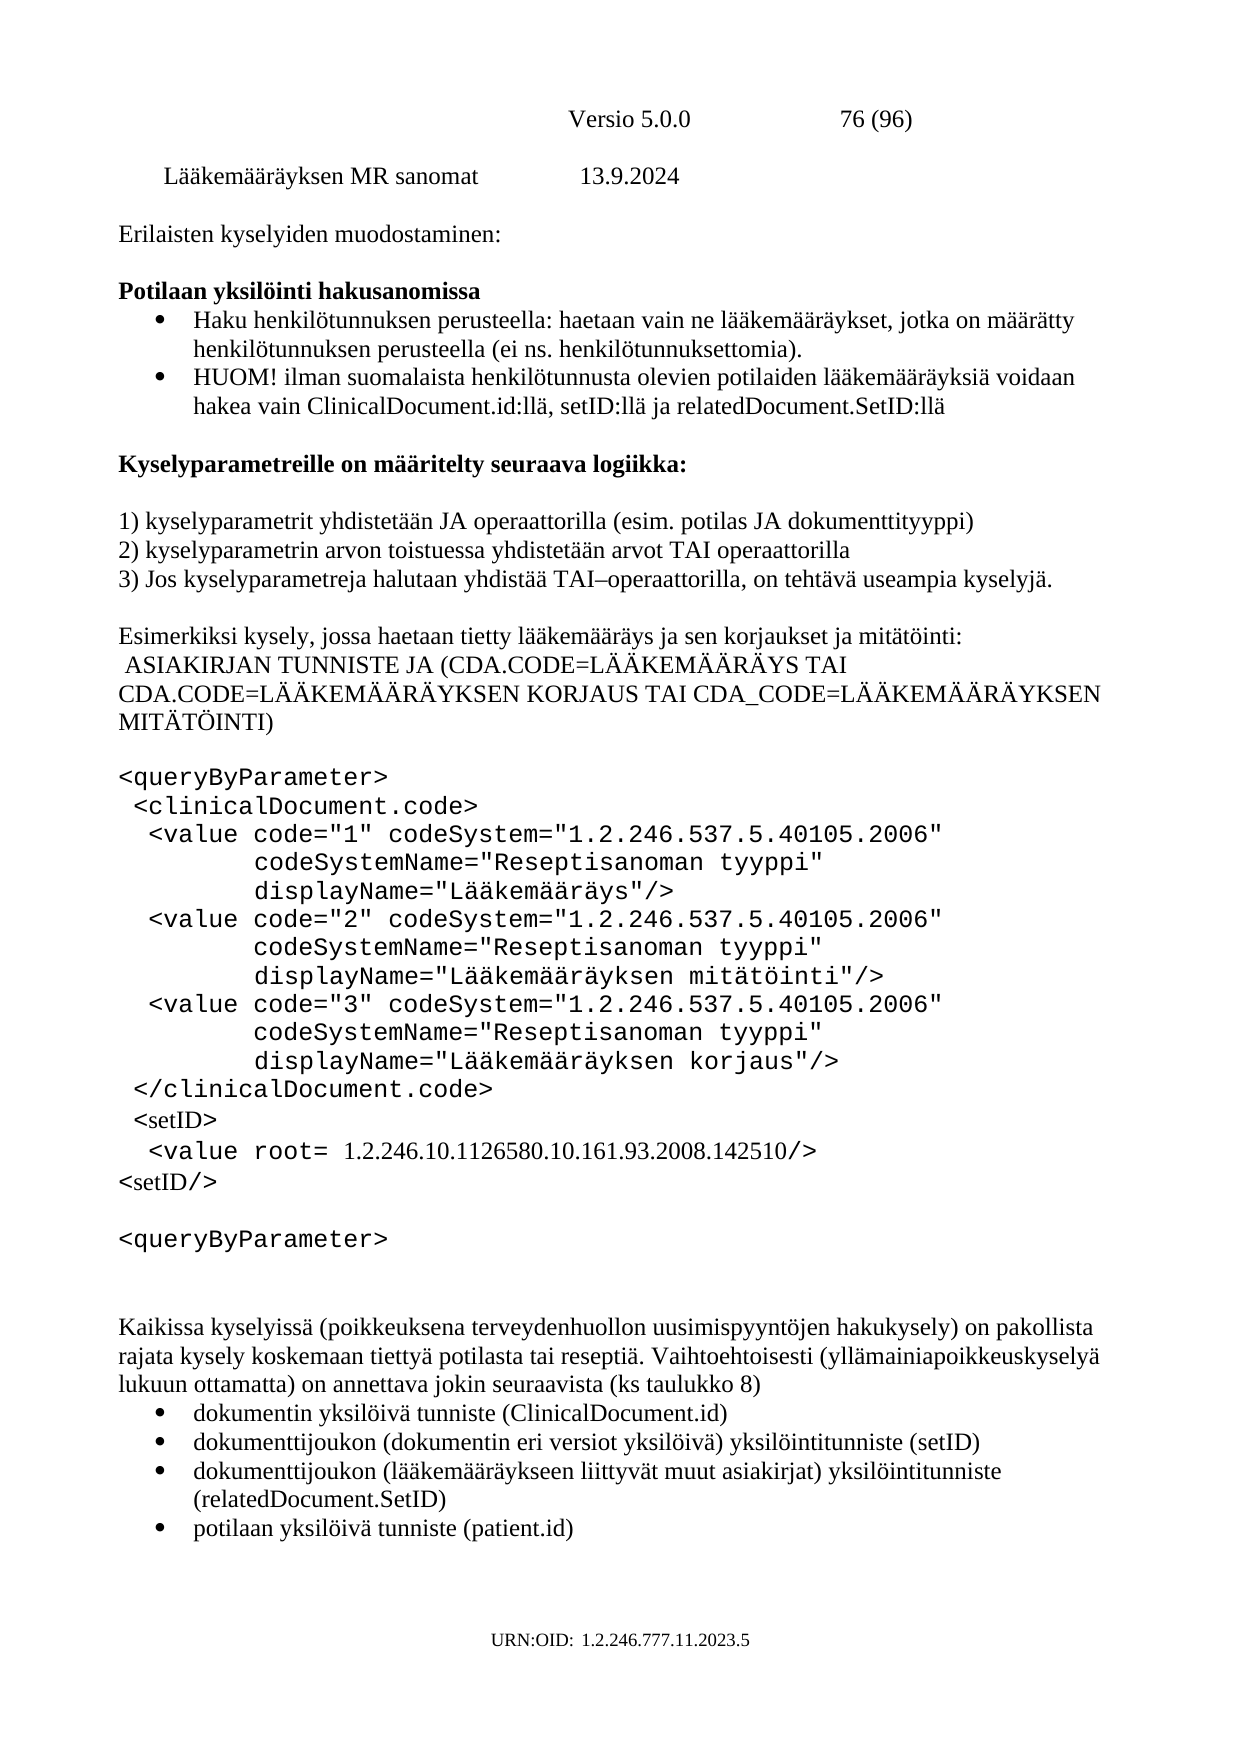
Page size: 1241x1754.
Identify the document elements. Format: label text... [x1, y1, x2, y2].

text displayName="Lääkemääräyksen mitätöinti"/> [118, 963, 1122, 992]
text codeSystemName="Reseptisanoman tyyppi" [118, 935, 1122, 963]
text <queryByParameter> [118, 1226, 1122, 1254]
text <value code="3" codeSystem="1.2.246.537.5.40105.2006" [118, 992, 1122, 1020]
text <value code="1" codeSystem="1.2.246.537.5.40105.2006" codeSystemName="Reseptisanoman tyyppi" displayName="Lääkemääräys"/> [118, 822, 1122, 907]
list dokumentin yksilöivä tunniste (ClinicalDocument.id) [156, 1398, 1122, 1427]
text Erilaisten kyselyiden muodostaminen: [118, 219, 1122, 247]
text 3) Jos kyselyparametreja halutaan yhdistää TAI–operaattorilla, on tehtävä useampia kyselyjä. [118, 564, 1122, 592]
text <clinicalDocument.code> [118, 793, 1122, 822]
list potilaan yksilöivä tunniste (patient.id) [156, 1513, 1122, 1542]
list dokumenttijoukon (dokumentin eri versiot yksilöivä) yksilöintitunniste (setID) [156, 1427, 1122, 1456]
text <queryByParameter> [118, 765, 1122, 793]
text ASIAKIRJAN TUNNISTE JA (CDA.CODE=LÄÄKEMÄÄRÄYS TAI CDA.CODE=LÄÄKEMÄÄRÄYKSEN KORJAUS TAI CDA_CODE=LÄÄKEMÄÄRÄYKSEN MITÄTÖINTI) [118, 650, 1122, 736]
text 2) kyselyparametrin arvon toistuessa yhdistetään arvot TAI operaattorilla [118, 535, 1122, 564]
text <value root= 1.2.246.10.1126580.10.161.93.2008.142510/> [118, 1136, 1122, 1167]
text <setID/> [118, 1167, 1122, 1197]
text displayName="Lääkemääräyksen korjaus"/> [118, 1048, 1122, 1077]
text Potilaan yksilöinti hakusanomissa [118, 276, 1122, 305]
list Haku henkilötunnuksen perusteella: haetaan vain ne lääkemääräykset, jotka on määrätty henkilötunnuksen perusteella (ei ns. henkilötunnuksettomia). [156, 305, 1122, 362]
text Kyselyparametreille on määritelty seuraava logiikka: [118, 449, 1122, 477]
list HUOM! ilman suomalaista henkilötunnusta olevien potilaiden lääkemääräyksiä voidaan hakea vain ClinicalDocument.id:llä, setID:llä ja relatedDocument.SetID:llä [156, 362, 1122, 420]
text Kaikissa kyselyissä (poikkeuksena terveydenhuollon uusimispyyntöjen hakukysely) on pakollista rajata kysely koskemaan tiettyä potilasta tai reseptiä. Vaihtoehtoisesti (yllämainiapoikkeuskyselyä lukuun ottamatta) on annettava jokin seuraavista (ks taulukko 8) [118, 1312, 1122, 1398]
text </clinicalDocument.code> [118, 1077, 1122, 1105]
text 1) kyselyparametrit yhdistetään JA operaattorilla (esim. potilas JA dokumenttityyppi) [118, 506, 1122, 535]
text Esimerkiksi kysely, jossa haetaan tietty lääkemääräys ja sen korjaukset ja mitätöinti: [118, 621, 1122, 650]
list dokumenttijoukon (lääkemääräykseen liittyvät muut asiakirjat) yksilöintitunniste (relatedDocument.SetID) [156, 1456, 1122, 1513]
text codeSystemName="Reseptisanoman tyyppi" [118, 1020, 1122, 1048]
text <value code="2" codeSystem="1.2.246.537.5.40105.2006" [118, 907, 1122, 935]
text <setID> [118, 1105, 1122, 1136]
